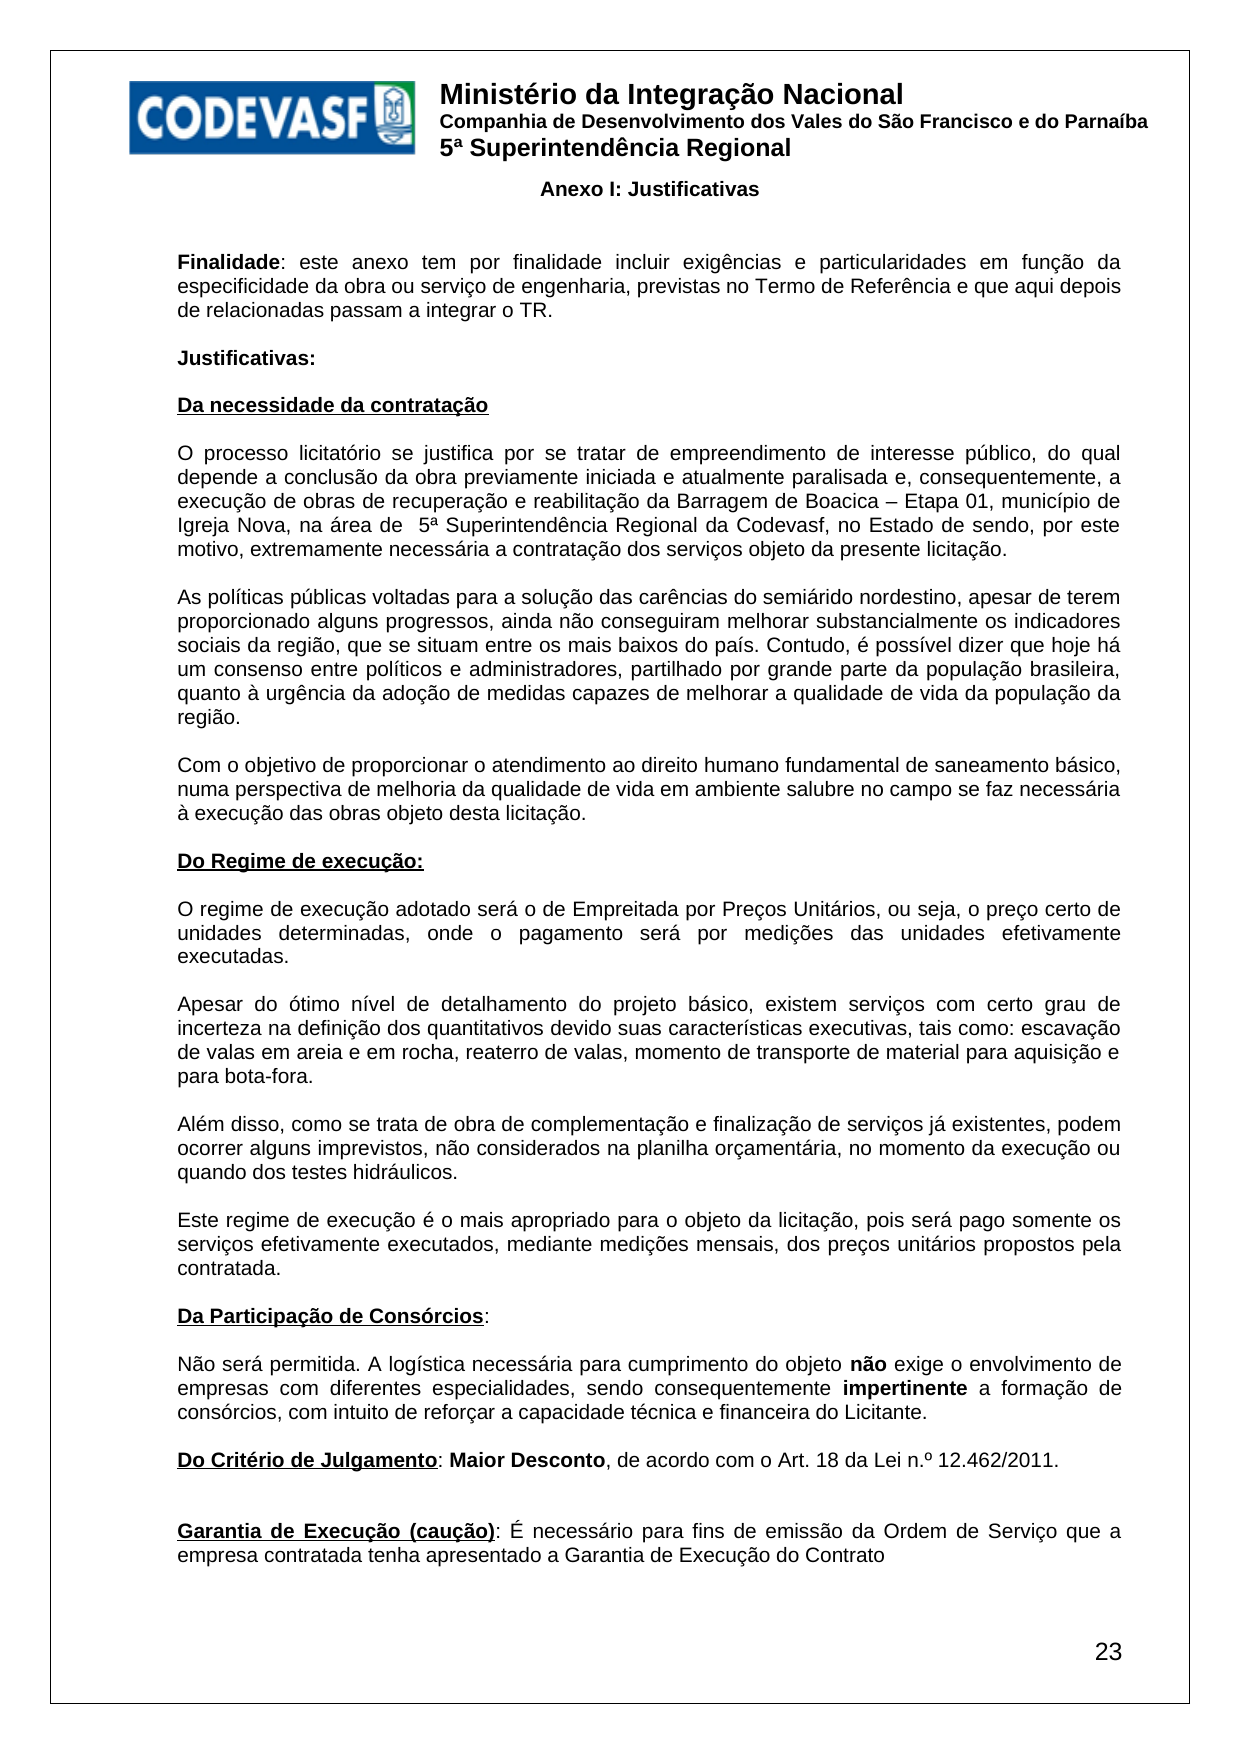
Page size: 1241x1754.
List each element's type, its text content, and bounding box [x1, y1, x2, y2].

text Com o objetivo de proporcionar o atendimento ao direito humano fundamental de saneamento básico, numa perspectiva de melhoria da qualidade de vida em ambiente salubre no campo se faz necessária à execução das obras objeto desta licitação. [177, 753, 1122, 824]
text Anexo I: Justificativas [177, 177, 1122, 201]
text Além disso, como se trata de obra de complementação e finalização de serviços já existentes, podem ocorrer alguns imprevistos, não considerados na planilha orçamentária, no momento da execução ou quando dos testes hidráulicos. [177, 1112, 1122, 1184]
text Este regime de execução é o mais apropriado para o objeto da licitação, pois será pago somente os serviços efetivamente executados, mediante medições mensais, dos preços unitários propostos pela contratada. [177, 1208, 1122, 1280]
text Finalidade: este anexo tem por finalidade incluir exigências e particularidades em função da especificidade da obra ou serviço de engenharia, previstas no Termo de Referência e que aqui depois de relacionadas passam a integrar o TR. [177, 249, 1122, 321]
text Do Regime de execução: [177, 848, 1122, 872]
text Garantia de Execução (caução): É necessário para fins de emissão da Ordem de Serviço que a empresa contratada tenha apresentado a Garantia de Execução do Contrato [177, 1519, 1122, 1567]
text Da necessidade da contratação [177, 393, 1122, 417]
text As políticas públicas voltadas para a solução das carências do semiárido nordestino, apesar de terem proporcionado alguns progressos, ainda não conseguiram melhorar substancialmente os indicadores sociais da região, que se situam entre os mais baixos do país. Contudo, é possível dizer que hoje há um consenso entre políticos e administradores, partilhado por grande parte da população brasileira, quanto à urgência da adoção de medidas capazes de melhorar a qualidade de vida da população da região. [177, 585, 1122, 729]
text Apesar do ótimo nível de detalhamento do projeto básico, existem serviços com certo grau de incerteza na definição dos quantitativos devido suas características executivas, tais como: escavação de valas em areia e em rocha, reaterro de valas, momento de transporte de material para aquisição e para bota-fora. [177, 992, 1122, 1088]
text Justificativas: [177, 345, 1122, 369]
text Não será permitida. A logística necessária para cumprimento do objeto não exige o envolvimento de empresas com diferentes especialidades, sendo consequentemente impertinente a formação de consórcios, com intuito de reforçar a capacidade técnica e financeira do Licitante. [177, 1352, 1122, 1423]
text O regime de execução adotado será o de Empreitada por Preços Unitários, ou seja, o preço certo de unidades determinadas, onde o pagamento será por medições das unidades efetivamente executadas. [177, 896, 1122, 968]
text Do Critério de Julgamento: Maior Desconto, de acordo com o Art. 18 da Lei n.º 12.462/2011. [177, 1447, 1122, 1471]
text Da Participação de Consórcios: [177, 1304, 1122, 1328]
picture [129, 81, 417, 157]
text O processo licitatório se justifica por se tratar de empreendimento de interesse público, do qual depende a conclusão da obra previamente iniciada e atualmente paralisada e, consequentemente, a execução de obras de recuperação e reabilitação da Barragem de Boacica – Etapa 01, município de Igreja Nova, na área de 5ª Superintendência Regional da Codevasf, no Estado de sendo, por este motivo, extremamente necessária a contratação dos serviços objeto da presente licitação. [177, 441, 1122, 561]
